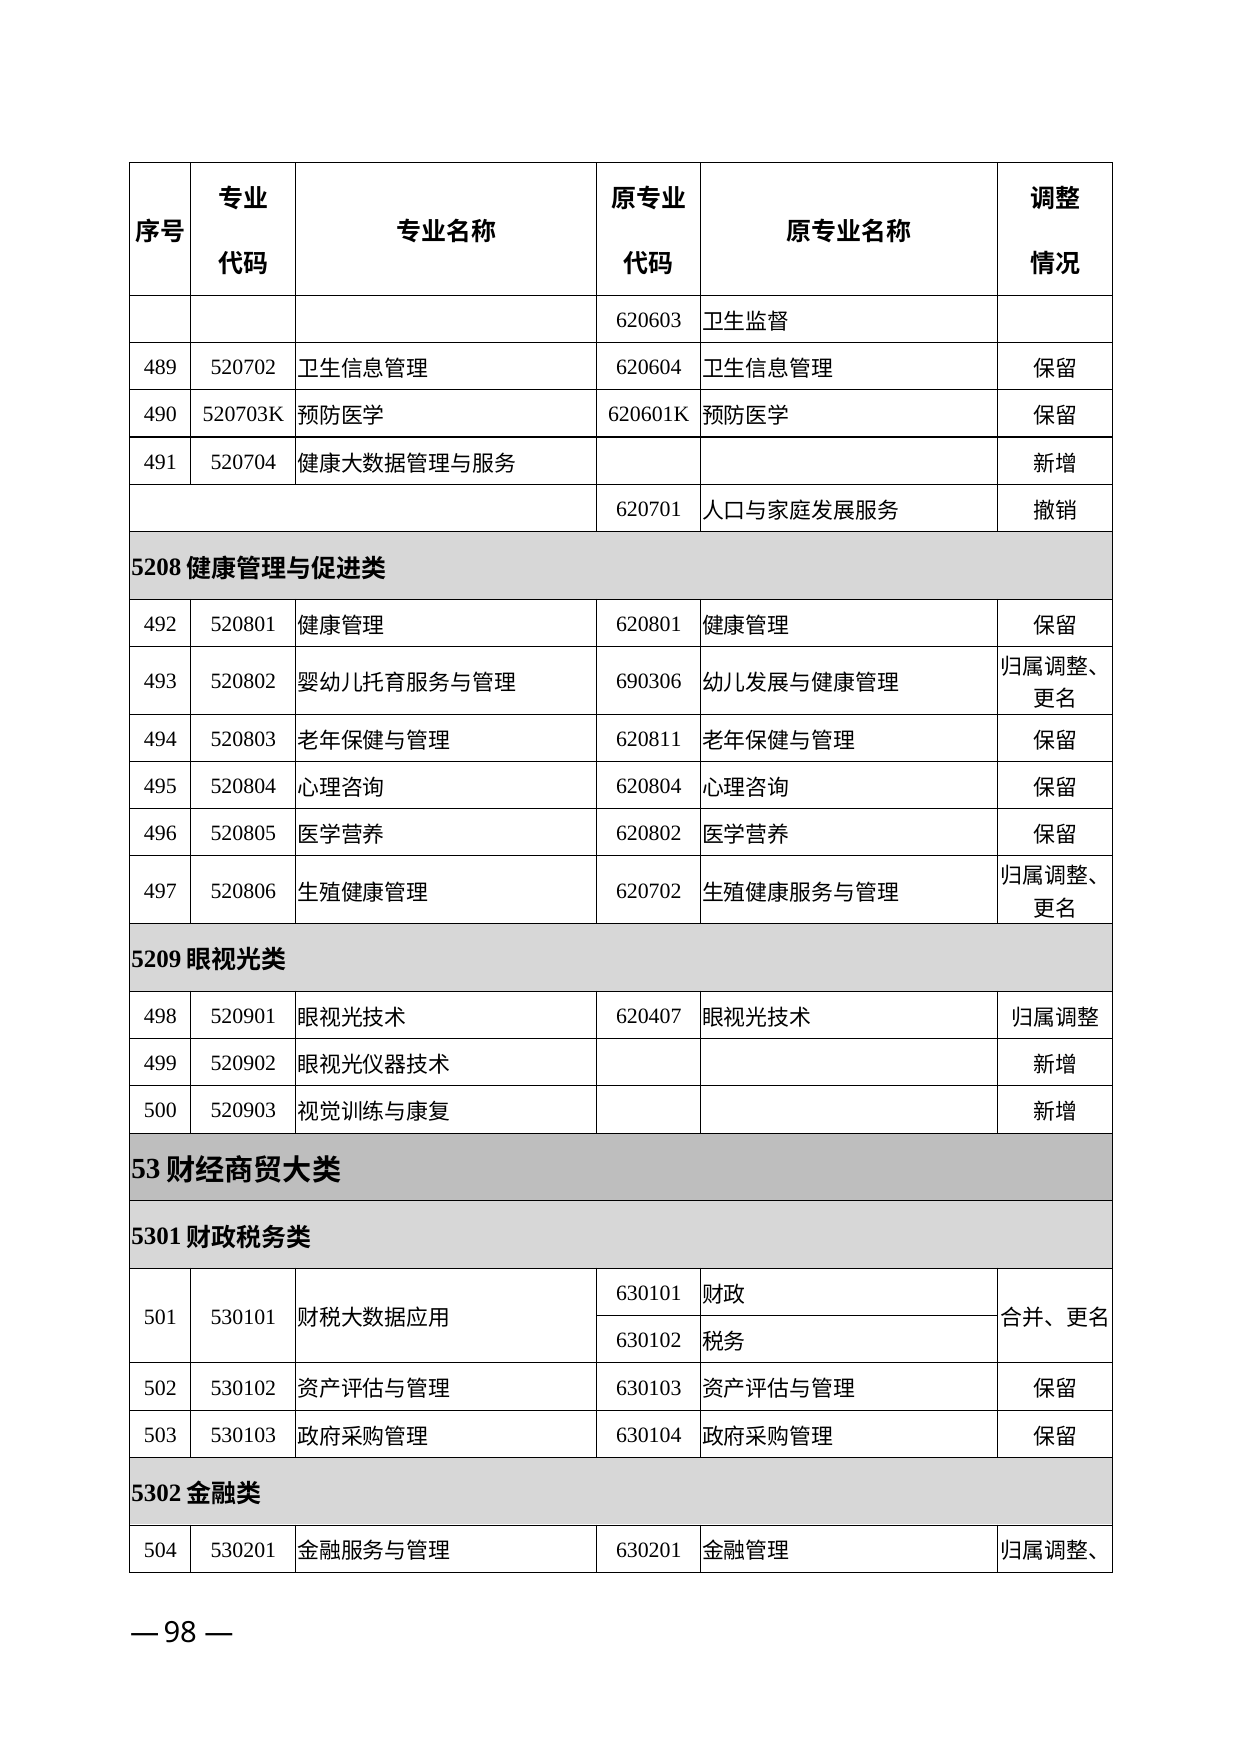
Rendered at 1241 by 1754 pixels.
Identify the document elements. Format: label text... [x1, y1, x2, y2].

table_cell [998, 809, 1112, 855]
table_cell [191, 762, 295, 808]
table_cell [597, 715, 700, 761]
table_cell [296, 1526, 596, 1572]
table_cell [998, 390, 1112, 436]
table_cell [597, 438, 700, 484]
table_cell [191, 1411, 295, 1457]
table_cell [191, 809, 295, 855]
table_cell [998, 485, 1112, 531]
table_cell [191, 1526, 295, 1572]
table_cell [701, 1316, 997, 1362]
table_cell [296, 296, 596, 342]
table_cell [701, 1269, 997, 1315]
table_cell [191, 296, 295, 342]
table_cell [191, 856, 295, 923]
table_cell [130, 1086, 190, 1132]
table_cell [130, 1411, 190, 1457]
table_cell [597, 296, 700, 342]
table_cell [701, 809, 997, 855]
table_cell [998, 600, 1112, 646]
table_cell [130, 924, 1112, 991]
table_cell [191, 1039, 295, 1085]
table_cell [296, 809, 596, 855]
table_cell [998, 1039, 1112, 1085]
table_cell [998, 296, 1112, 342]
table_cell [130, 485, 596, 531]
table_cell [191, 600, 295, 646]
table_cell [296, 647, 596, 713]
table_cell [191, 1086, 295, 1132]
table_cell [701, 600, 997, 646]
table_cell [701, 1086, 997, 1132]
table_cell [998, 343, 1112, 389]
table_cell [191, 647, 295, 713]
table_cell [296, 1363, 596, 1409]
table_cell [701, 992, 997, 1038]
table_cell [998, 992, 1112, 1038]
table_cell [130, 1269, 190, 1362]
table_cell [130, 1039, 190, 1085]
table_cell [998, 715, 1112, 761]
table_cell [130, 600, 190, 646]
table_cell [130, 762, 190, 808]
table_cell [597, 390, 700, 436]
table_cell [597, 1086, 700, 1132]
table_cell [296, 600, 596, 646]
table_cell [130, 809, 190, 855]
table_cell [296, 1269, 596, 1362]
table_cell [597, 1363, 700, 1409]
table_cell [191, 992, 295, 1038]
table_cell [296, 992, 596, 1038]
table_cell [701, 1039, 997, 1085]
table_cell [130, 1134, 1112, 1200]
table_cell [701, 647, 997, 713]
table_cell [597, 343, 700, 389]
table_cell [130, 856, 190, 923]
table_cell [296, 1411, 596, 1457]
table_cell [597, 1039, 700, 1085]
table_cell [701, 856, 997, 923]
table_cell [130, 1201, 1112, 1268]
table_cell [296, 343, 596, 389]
table_header 专业 代码 [191, 163, 295, 294]
table_header 原专业名称 [701, 163, 997, 294]
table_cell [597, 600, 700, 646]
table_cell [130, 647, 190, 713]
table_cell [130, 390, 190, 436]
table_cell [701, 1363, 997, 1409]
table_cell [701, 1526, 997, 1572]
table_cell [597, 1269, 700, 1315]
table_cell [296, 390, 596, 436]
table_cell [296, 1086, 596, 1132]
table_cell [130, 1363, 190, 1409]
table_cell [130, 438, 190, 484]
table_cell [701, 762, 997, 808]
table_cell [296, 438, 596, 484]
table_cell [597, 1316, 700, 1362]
table_header 专业名称 [296, 163, 596, 294]
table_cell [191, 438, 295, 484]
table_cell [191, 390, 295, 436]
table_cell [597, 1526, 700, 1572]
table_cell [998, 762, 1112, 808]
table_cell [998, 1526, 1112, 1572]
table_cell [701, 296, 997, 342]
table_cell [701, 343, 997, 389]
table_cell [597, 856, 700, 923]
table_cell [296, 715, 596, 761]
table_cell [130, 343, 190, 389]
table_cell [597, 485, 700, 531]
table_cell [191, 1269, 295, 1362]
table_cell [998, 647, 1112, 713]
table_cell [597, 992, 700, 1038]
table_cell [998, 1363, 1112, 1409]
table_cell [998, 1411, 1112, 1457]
table_header 原专业 代码 [597, 163, 700, 294]
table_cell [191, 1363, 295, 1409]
table_header 序号 [130, 163, 190, 294]
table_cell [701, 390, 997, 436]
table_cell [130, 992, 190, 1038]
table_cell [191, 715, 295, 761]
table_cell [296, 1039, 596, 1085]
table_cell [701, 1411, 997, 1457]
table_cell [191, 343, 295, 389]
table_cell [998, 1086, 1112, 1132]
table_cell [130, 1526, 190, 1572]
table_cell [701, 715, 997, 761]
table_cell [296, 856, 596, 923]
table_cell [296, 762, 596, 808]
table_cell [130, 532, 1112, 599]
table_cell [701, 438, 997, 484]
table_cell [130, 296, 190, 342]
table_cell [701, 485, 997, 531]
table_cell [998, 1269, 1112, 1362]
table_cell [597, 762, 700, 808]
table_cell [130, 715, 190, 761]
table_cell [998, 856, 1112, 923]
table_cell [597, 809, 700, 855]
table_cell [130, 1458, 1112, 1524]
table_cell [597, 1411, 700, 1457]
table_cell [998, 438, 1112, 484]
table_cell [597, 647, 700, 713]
table_header 调整 情况 [998, 163, 1112, 294]
